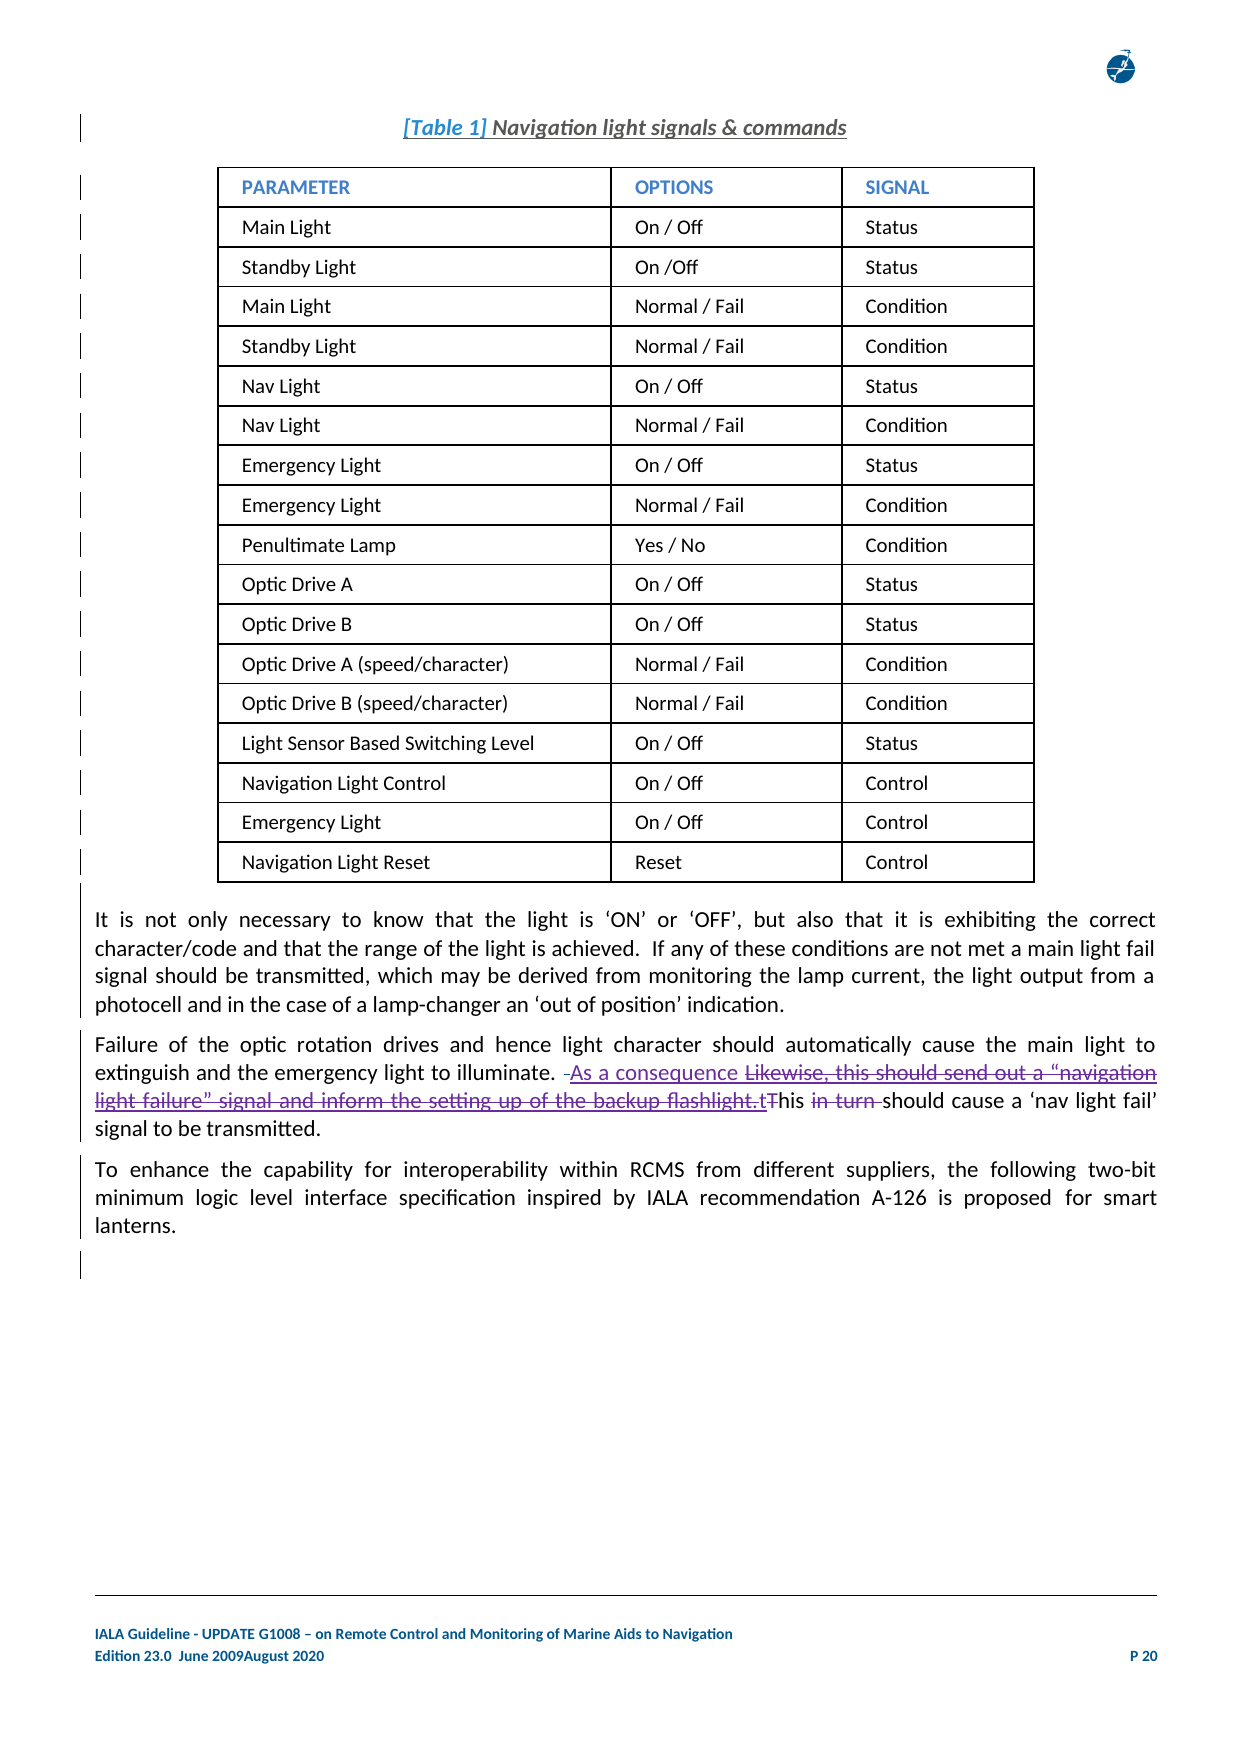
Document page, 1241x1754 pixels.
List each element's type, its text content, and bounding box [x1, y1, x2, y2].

table_cell Emergency Light [219, 486, 610, 524]
table_cell Control [843, 843, 1033, 881]
table_cell Standby Light [219, 327, 610, 365]
table_cell Navigation Light Reset [219, 843, 610, 881]
table_cell Status [843, 367, 1033, 405]
table_cell On / Off [612, 446, 841, 484]
table_cell Optic Drive B (speed/character) [219, 684, 610, 722]
table_cell Normal / Fail [612, 407, 841, 444]
table_cell Penultimate Lamp [219, 526, 610, 563]
table_cell Navigation Light Control [219, 764, 610, 802]
table_cell Control [843, 764, 1033, 802]
table_cell Normal / Fail [612, 287, 841, 325]
table_cell Control [843, 803, 1033, 841]
table_cell Normal / Fail [612, 645, 841, 682]
table_cell Condition [843, 526, 1033, 563]
table_cell Normal / Fail [612, 327, 841, 365]
table_header PARAMETER [219, 168, 610, 206]
table_cell Status [843, 446, 1033, 484]
table_cell Condition [843, 684, 1033, 722]
table_cell Status [843, 565, 1033, 603]
table_cell Emergency Light [219, 803, 610, 841]
table_cell Status [843, 248, 1033, 286]
table_cell On /Off [612, 248, 841, 286]
table_cell On / Off [612, 605, 841, 643]
table_cell Main Light [219, 208, 610, 246]
table_cell Reset [612, 843, 841, 881]
table_cell Emergency Light [219, 446, 610, 484]
text Navigation light signals & commands [94, 113, 1157, 142]
table_cell Yes / No [612, 526, 841, 563]
table_cell Status [843, 724, 1033, 762]
table_cell On / Off [612, 565, 841, 603]
table_cell Light Sensor Based Switching Level [219, 724, 610, 762]
table_cell On / Off [612, 764, 841, 802]
text Failure of the optic rotation drives and hence light character should automatically cause the main light to extinguish and the emergency light to illuminate. his should cause a ‘nav light fail’ signal to be transmitted. [94, 1030, 1157, 1142]
table_cell Optic Drive A [219, 565, 610, 603]
table_header OPTIONS [612, 168, 841, 206]
table_cell Standby Light [219, 248, 610, 286]
table_cell Status [843, 605, 1033, 643]
table_cell Nav Light [219, 367, 610, 405]
table_cell Nav Light [219, 407, 610, 444]
table_cell Normal / Fail [612, 486, 841, 524]
table_cell Status [843, 208, 1033, 246]
table_cell On / Off [612, 803, 841, 841]
table_cell On / Off [612, 724, 841, 762]
table_cell Main Light [219, 287, 610, 325]
table_cell Condition [843, 645, 1033, 682]
table_cell Condition [843, 407, 1033, 444]
picture [1075, 0, 1194, 118]
table_cell Condition [843, 327, 1033, 365]
text It is not only necessary to know that the light is ‘ON’ or ‘OFF’, but also that it is exhibiting the correct character/code and that the range of the light is achieved. If any of these conditions are not met a main light fail signal should be transmitted, which may be derived from monitoring the lamp current, the light output from a photocell and in the case of a lamp-changer an ‘out of position’ indication. [94, 906, 1157, 1018]
table_cell Condition [843, 486, 1033, 524]
table_cell On / Off [612, 367, 841, 405]
table_cell Optic Drive B [219, 605, 610, 643]
table_cell Condition [843, 287, 1033, 325]
table_header SIGNAL [843, 168, 1033, 206]
text To enhance the capability for interoperability within RCMS from different suppliers, the following two-bit minimum logic level interface specification inspired by IALA recommendation A-126 is proposed for smart lanterns. [94, 1155, 1157, 1239]
table_cell Optic Drive A (speed/character) [219, 645, 610, 682]
table_cell On / Off [612, 208, 841, 246]
table_cell Normal / Fail [612, 684, 841, 722]
